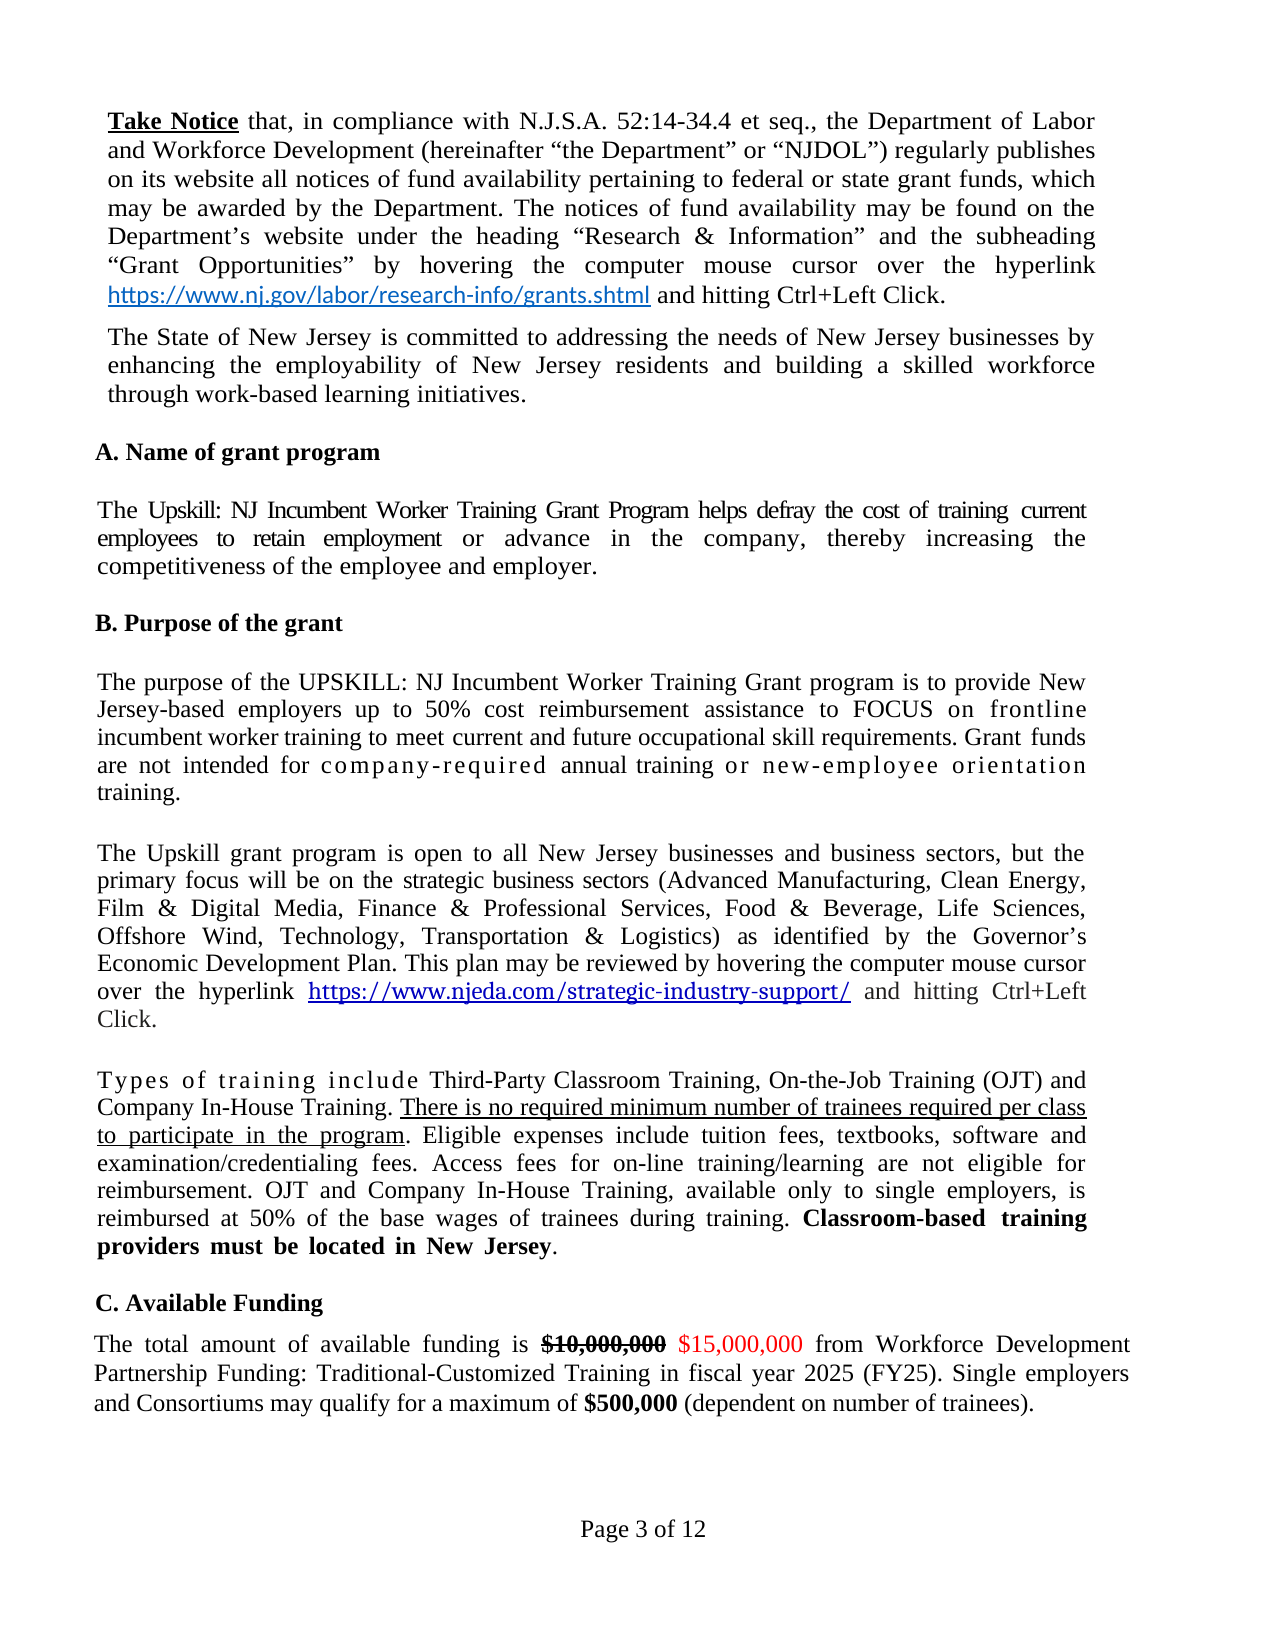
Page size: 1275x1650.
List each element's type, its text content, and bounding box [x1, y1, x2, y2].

subtitle Available Funding [95, 1288, 1144, 1317]
text The Upskill: NJ Incumbent Worker Training Grant Program helps defray the cost of training current employees to retain employment or advance in the company, thereby increasing the competitiveness of the employee and employer. [97, 497, 1087, 579]
list Purpose of the grant [95, 608, 1144, 637]
text The purpose of the UPSKILL: NJ Incumbent Worker Training Grant program is to provide New Jersey-based employers up to 50% cost reimbursement assistance to FOCUS on frontline incumbent worker training to meet current and future occupational skill requirements. Grant funds are not intended for company-required annual training or new-employee orientation training. [97, 668, 1087, 806]
text Types of training include Third-Party Classroom Training, On-the-Job Training (OJT) and Company In-House Training. There is no required minimum number of trainees required per class to participate in the program. Eligible expenses include tuition fees, textbooks, software and examination/credentialing fees. Access fees for on-line training/learning are not eligible for reimbursement. OJT and Company In-House Training, available only to single employers, is reimbursed at 50% of the base wages of trainees during training. Classroom-based training providers must be located in New Jersey. [97, 1066, 1087, 1259]
subtitle Name of grant program [95, 437, 1144, 465]
text Take Notice that, in compliance with N.J.S.A. 52:14-34.4 et seq., the Department of Labor and Workforce Development (hereinafter “the Department” or “NJDOL”) regularly publishes on its website all notices of fund availability pertaining to federal or state grant funds, which may be awarded by the Department. The notices of fund availability may be found on the Department’s website under the heading “Research & Information” and the subheading “Grant Opportunities” by hovering the computer mouse cursor over the hyperlink https://www.nj.gov/labor/research-info/grants.shtml and hitting Ctrl+Left Click. [107, 106, 1097, 309]
text The State of New Jersey is committed to addressing the needs of New Jersey businesses by enhancing the employability of New Jersey residents and building a skilled workforce through work-based learning initiatives. [107, 322, 1097, 408]
text The total amount of available funding is $10,000,000 $15,000,000 from Workforce Development Partnership Funding: Traditional-Customized Training in fiscal year 2025 (FY25). Single employers and Consortiums may qualify for a maximum of $500,000 (dependent on number of trainees). [94, 1329, 1130, 1417]
text The Upskill grant program is open to all New Jersey businesses and business sectors, but the primary focus will be on the strategic business sectors (Advanced Manufacturing, Clean Energy, Film & Digital Media, Finance & Professional Services, Food & Beverage, Life Sciences, Offshore Wind, Technology, Transportation & Logistics) as identified by the Governor’s Economic Development Plan. This plan may be reviewed by hovering the computer mouse cursor over the hyperlink https://www.njeda.com/strategic-industry-support/ and hitting Ctrl+Left Click. [97, 839, 1087, 1033]
